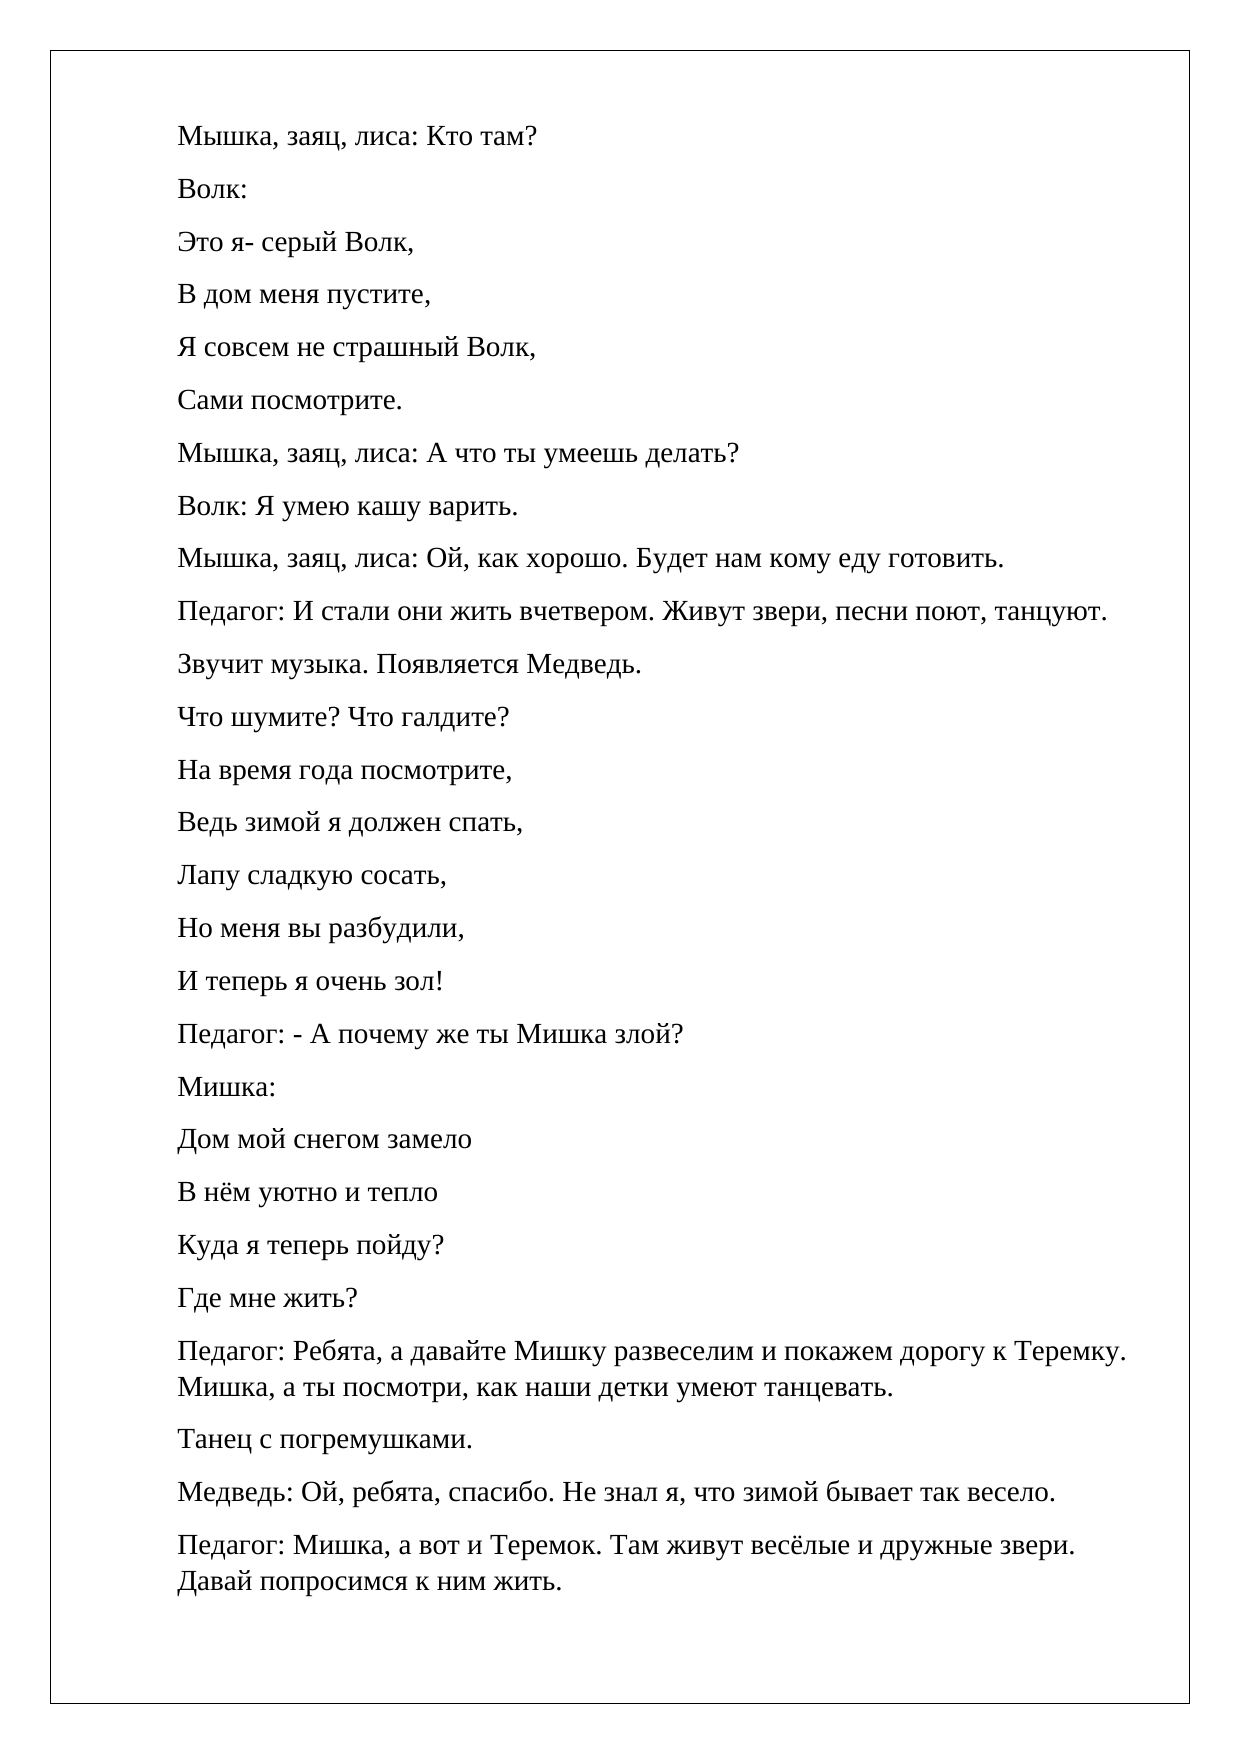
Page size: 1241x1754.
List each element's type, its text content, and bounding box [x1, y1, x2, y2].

text Мишка: [177, 1069, 1152, 1102]
text В дом меня пустите, [177, 276, 1152, 310]
text Лапу сладкую сосать, [177, 857, 1152, 891]
text И теперь я очень зол! [177, 963, 1152, 997]
text Это я- серый Волк, [177, 224, 1152, 257]
text Мышка, заяц, лиса: Кто там? [177, 118, 1152, 152]
text Звучит музыка. Появляется Медведь. [177, 646, 1152, 680]
text Педагог: И стали они жить вчетвером. Живут звери, песни поют, танцуют. [177, 593, 1152, 627]
text Мышка, заяц, лиса: Ой, как хорошо. Будет нам кому еду готовить. [177, 541, 1152, 574]
text В нём уютно и тепло [177, 1174, 1152, 1208]
text Дом мой снегом замело [177, 1121, 1152, 1155]
text Сами посмотрите. [177, 382, 1152, 416]
text Я совсем не страшный Волк, [177, 329, 1152, 363]
text На время года посмотрите, [177, 752, 1152, 785]
text Педагог: - А почему же ты Мишка злой? [177, 1016, 1152, 1049]
text Ведь зимой я должен спать, [177, 804, 1152, 838]
text Танец с погремушками. [177, 1422, 1152, 1455]
text Медведь: Ой, ребята, спасибо. Не знал я, что зимой бывает так весело. [177, 1474, 1152, 1508]
text Мышка, заяц, лиса: А что ты умеешь делать? [177, 435, 1152, 468]
text Где мне жить? [177, 1280, 1152, 1313]
text Но меня вы разбудили, [177, 910, 1152, 944]
text Волк: [177, 171, 1152, 204]
text Что шумите? Что галдите? [177, 699, 1152, 732]
text Педагог: Мишка, а вот и Теремок. Там живут весёлые и дружные звери. Давай попросимся к ним жить. [177, 1527, 1152, 1597]
text Волк: Я умею кашу варить. [177, 488, 1152, 521]
text Педагог: Ребята, а давайте Мишку развеселим и покажем дорогу к Теремку. Мишка, а ты посмотри, как наши детки умеют танцевать. [177, 1333, 1152, 1402]
text Куда я теперь пойду? [177, 1227, 1152, 1261]
